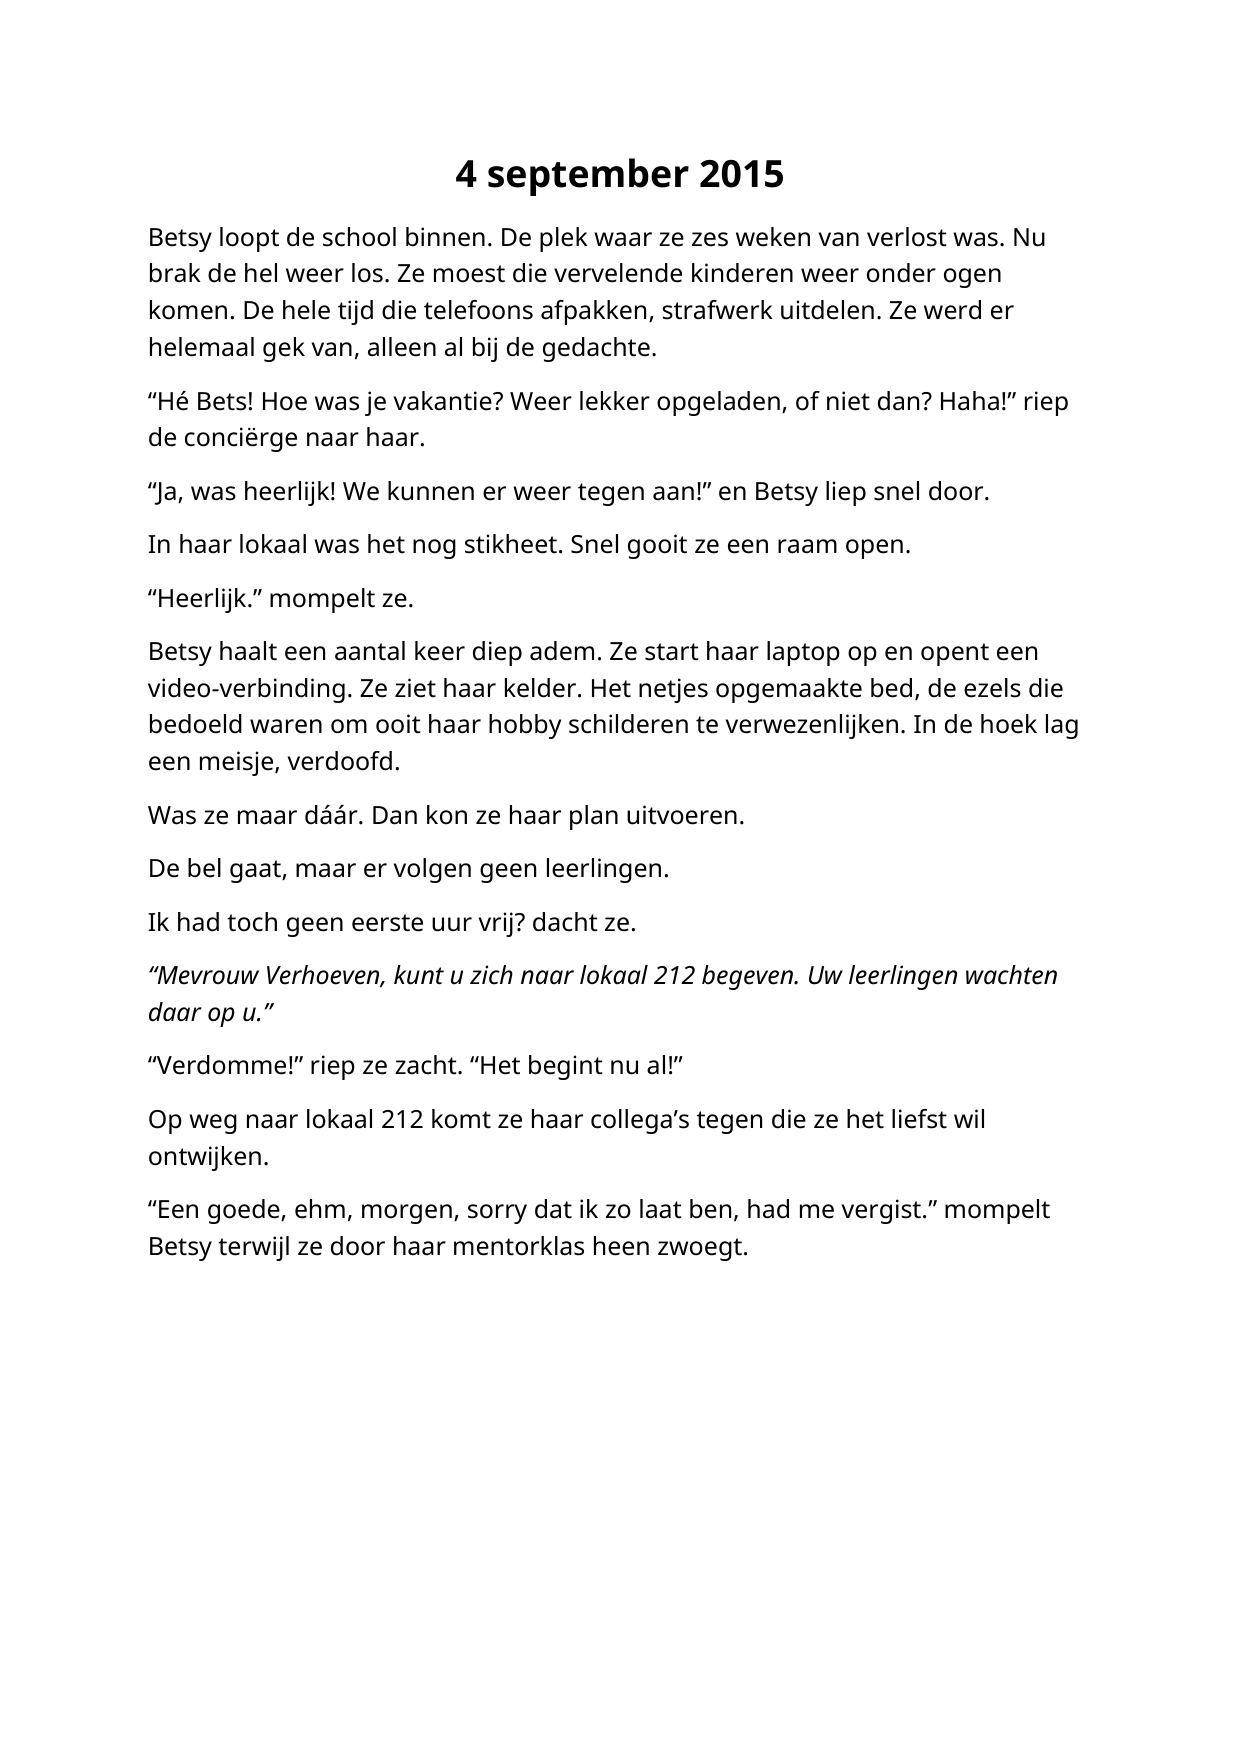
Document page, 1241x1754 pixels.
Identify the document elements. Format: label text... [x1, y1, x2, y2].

text “Verdomme!” riep ze zacht. “Het begint nu al!” [148, 1048, 1093, 1082]
text Ik had toch geen eerste uur vrij? dacht ze. [148, 904, 1093, 938]
text 4 september 2015 [148, 148, 1093, 199]
text In haar lokaal was het nog stikheet. Snel gooit ze een raam open. [148, 527, 1093, 561]
text “Hé Bets! Hoe was je vakantie? Weer lekker opgeladen, of niet dan? Haha!” riep de conciërge naar haar. [148, 383, 1093, 454]
text “Ja, was heerlijk! We kunnen er weer tegen aan!” en Betsy liep snel door. [148, 473, 1093, 507]
text Was ze maar dáár. Dan kon ze haar plan uitvoeren. [148, 797, 1093, 831]
text De bel gaat, maar er volgen geen leerlingen. [148, 851, 1093, 885]
text Betsy loopt de school binnen. De plek waar ze zes weken van verlost was. Nu brak de hel weer los. Ze moest die vervelende kinderen weer onder ogen komen. De hele tijd die telefoons afpakken, strafwerk uitdelen. Ze werd er helemaal gek van, alleen al bij de gedachte. [148, 219, 1093, 364]
text “Mevrouw Verhoeven, kunt u zich naar lokaal 212 begeven. Uw leerlingen wachten daar op u.” [148, 958, 1093, 1028]
text Betsy haalt een aantal keer diep adem. Ze start haar laptop op en opent een video-verbinding. Ze ziet haar kelder. Het netjes opgemaakte bed, de ezels die bedoeld waren om ooit haar hobby schilderen te verwezenlijken. In de hoek lag een meisje, verdoofd. [148, 634, 1093, 778]
text “Heerlijk.” mompelt ze. [148, 580, 1093, 614]
text Op weg naar lokaal 212 komt ze haar collega’s tegen die ze het liefst wil ontwijken. [148, 1101, 1093, 1172]
text “Een goede, ehm, morgen, sorry dat ik zo laat ben, had me vergist.” mompelt Betsy terwijl ze door haar mentorklas heen zwoegt. [148, 1192, 1093, 1262]
